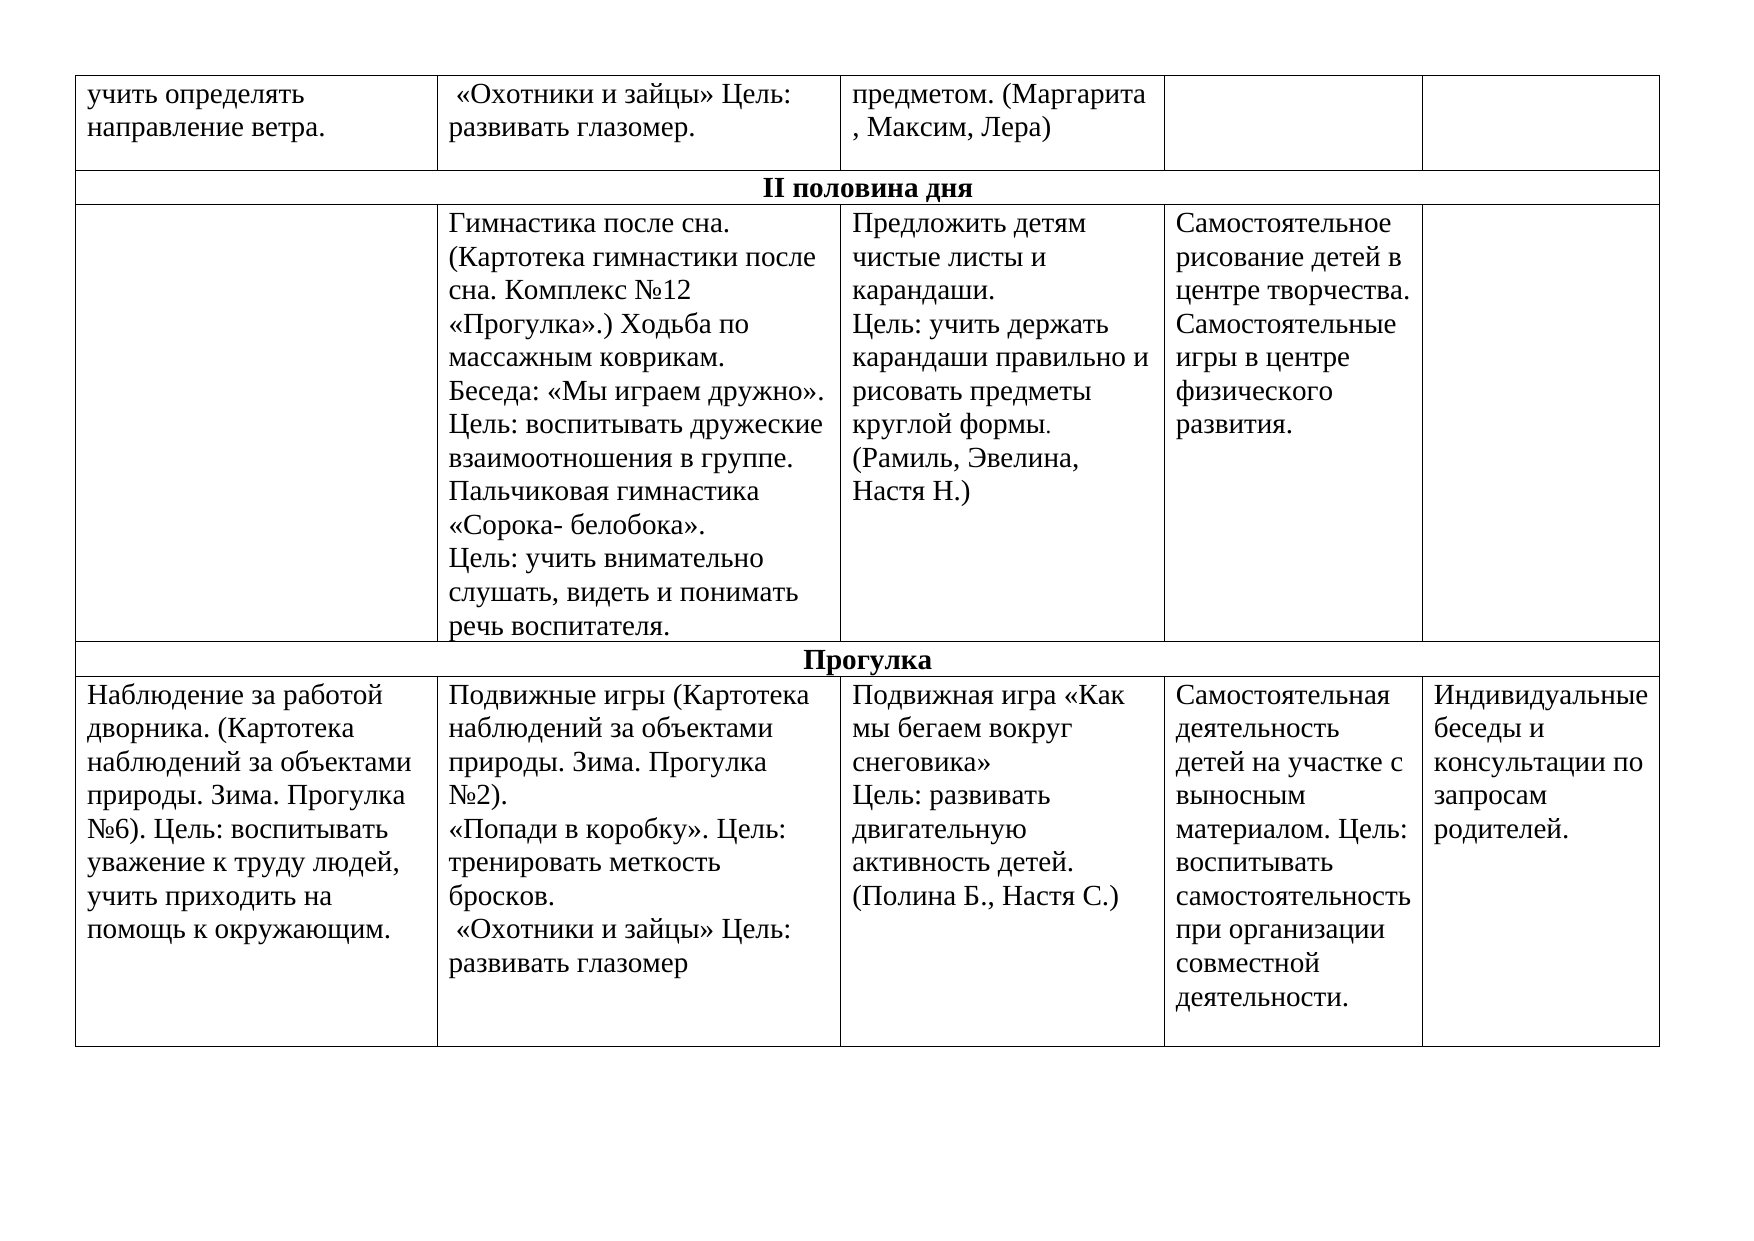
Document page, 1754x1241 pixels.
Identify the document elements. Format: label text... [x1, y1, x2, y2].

table_cell [1423, 205, 1659, 641]
table_cell Подвижная игра «Как мы бегаем вокруг снеговика» Цель: развивать двигательную активность детей. (Полина Б., Настя С.) [841, 677, 1164, 1046]
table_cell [76, 76, 437, 169]
table_cell Подвижные игры (Картотека наблюдений за объектами природы. Зима. Прогулка №2). «Попади в коробку». Цель: тренировать меткость бросков. «Охотники и зайцы» Цель: развивать глазомер [438, 677, 840, 1046]
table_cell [1165, 76, 1422, 169]
table_cell Самостоятельное рисование детей в центре творчества. Самостоятельные игры в центре физического развития. [1165, 205, 1422, 641]
table_cell [76, 205, 437, 641]
table_cell Самостоятельная деятельность детей на участке с выносным материалом. Цель: воспитывать самостоятельность при организации совместной деятельности. [1165, 677, 1422, 1046]
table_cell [438, 76, 840, 169]
table_cell II половина дня [76, 171, 1659, 204]
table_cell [841, 76, 1164, 169]
table_cell Предложить детям чистые листы и карандаши. Цель: учить держать карандаши правильно и рисовать предметы круглой формы. (Рамиль, Эвелина, Настя Н.) [841, 205, 1164, 641]
table_cell Наблюдение за работой дворника. (Картотека наблюдений за объектами природы. Зима. Прогулка №6). Цель: воспитывать уважение к труду людей, учить приходить на помощь к окружающим. [76, 677, 437, 1046]
table_cell Индивидуальные беседы и консультации по запросам родителей. [1423, 677, 1659, 1046]
table_cell Гимнастика после сна. (Картотека гимнастики после сна. Комплекс №12 «Прогулка».) Ходьба по массажным коврикам. Беседа: «Мы играем дружно». Цель: воспитывать дружеские взаимоотношения в группе. Пальчиковая гимнастика «Сорока- белобока». Цель: учить внимательно слушать, видеть и понимать речь воспитателя. [438, 205, 840, 641]
table_cell Прогулка [76, 642, 1659, 676]
table_cell [1423, 76, 1659, 169]
